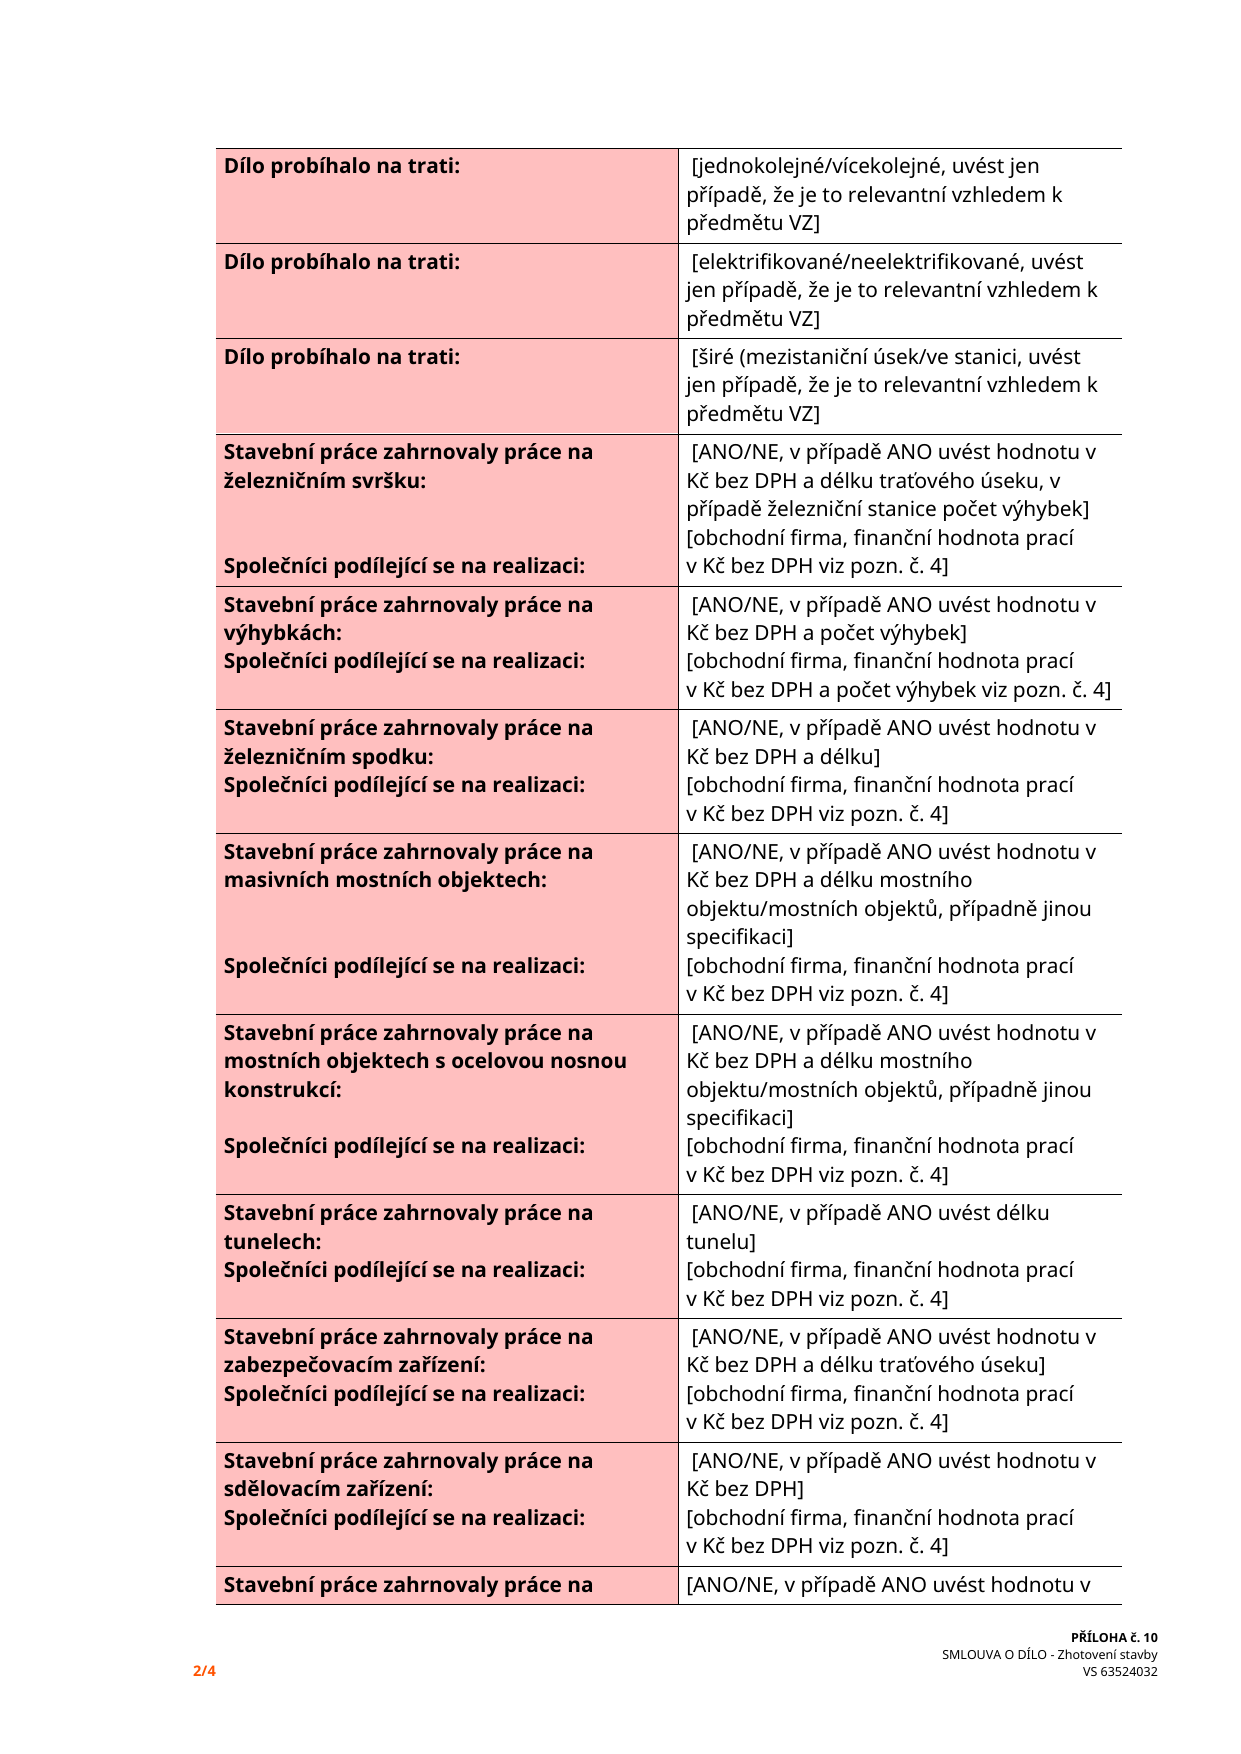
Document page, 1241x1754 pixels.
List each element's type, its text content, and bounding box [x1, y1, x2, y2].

table_cell [ANO/NE, v případě ANO uvést hodnotu v Kč bez DPH a délku mostního objektu/mostních objektů, případně jinou specifikaci] [obchodní firma, finanční hodnota prací v Kč bez DPH viz pozn. č. 4] [679, 1015, 1122, 1194]
table_cell Stavební práce zahrnovaly práce na mostních objektech s ocelovou nosnou konstrukcí: Společníci podílející se na realizaci: [216, 1015, 678, 1194]
table_cell Stavební práce zahrnovaly práce na masivních mostních objektech: Společníci podílející se na realizaci: [216, 834, 678, 1014]
table_cell [elektrifikované/neelektrifikované, uvést jen případě, že je to relevantní vzhledem k předmětu VZ] [679, 244, 1122, 338]
table_cell [ANO/NE, v případě ANO uvést hodnotu v Kč bez DPH a délku traťového úseku] [obchodní firma, finanční hodnota prací v Kč bez DPH viz pozn. č. 4] [679, 1319, 1122, 1442]
table_cell Dílo probíhalo na trati: [216, 339, 678, 433]
table_cell [ANO/NE, v případě ANO uvést délku tunelu] [obchodní firma, finanční hodnota prací v Kč bez DPH viz pozn. č. 4] [679, 1195, 1122, 1318]
table_cell [ANO/NE, v případě ANO uvést hodnotu v Kč bez DPH a počet výhybek] [obchodní firma, finanční hodnota prací v Kč bez DPH a počet výhybek viz pozn. č. 4] [679, 587, 1122, 709]
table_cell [216, 1567, 678, 1604]
table_cell Stavební práce zahrnovaly práce na výhybkách: Společníci podílející se na realizaci: [216, 587, 678, 709]
table_cell [jednokolejné/vícekolejné, uvést jen případě, že je to relevantní vzhledem k předmětu VZ] [679, 149, 1122, 243]
table_cell Stavební práce zahrnovaly práce na zabezpečovacím zařízení: Společníci podílející se na realizaci: [216, 1319, 678, 1442]
table_cell Stavební práce zahrnovaly práce na sdělovacím zařízení: Společníci podílející se na realizaci: [216, 1443, 678, 1566]
table_cell Stavební práce zahrnovaly práce na železničním svršku: Společníci podílející se na realizaci: [216, 435, 678, 586]
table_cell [679, 1567, 1122, 1604]
table_cell [ANO/NE, v případě ANO uvést hodnotu v Kč bez DPH] [obchodní firma, finanční hodnota prací v Kč bez DPH viz pozn. č. 4] [679, 1443, 1122, 1566]
table_cell [ANO/NE, v případě ANO uvést hodnotu v Kč bez DPH a délku] [obchodní firma, finanční hodnota prací v Kč bez DPH viz pozn. č. 4] [679, 710, 1122, 833]
table_cell [širé (mezistaniční úsek/ve stanici, uvést jen případě, že je to relevantní vzhledem k předmětu VZ] [679, 339, 1122, 433]
table_cell Dílo probíhalo na trati: [216, 244, 678, 338]
table_cell Dílo probíhalo na trati: [216, 149, 678, 243]
table_cell [ANO/NE, v případě ANO uvést hodnotu v Kč bez DPH a délku mostního objektu/mostních objektů, případně jinou specifikaci] [obchodní firma, finanční hodnota prací v Kč bez DPH viz pozn. č. 4] [679, 834, 1122, 1014]
table_cell [ANO/NE, v případě ANO uvést hodnotu v Kč bez DPH a délku traťového úseku, v případě železniční stanice počet výhybek] [obchodní firma, finanční hodnota prací v Kč bez DPH viz pozn. č. 4] [679, 435, 1122, 586]
table_cell Stavební práce zahrnovaly práce na tunelech: Společníci podílející se na realizaci: [216, 1195, 678, 1318]
table_cell Stavební práce zahrnovaly práce na železničním spodku: Společníci podílející se na realizaci: [216, 710, 678, 833]
